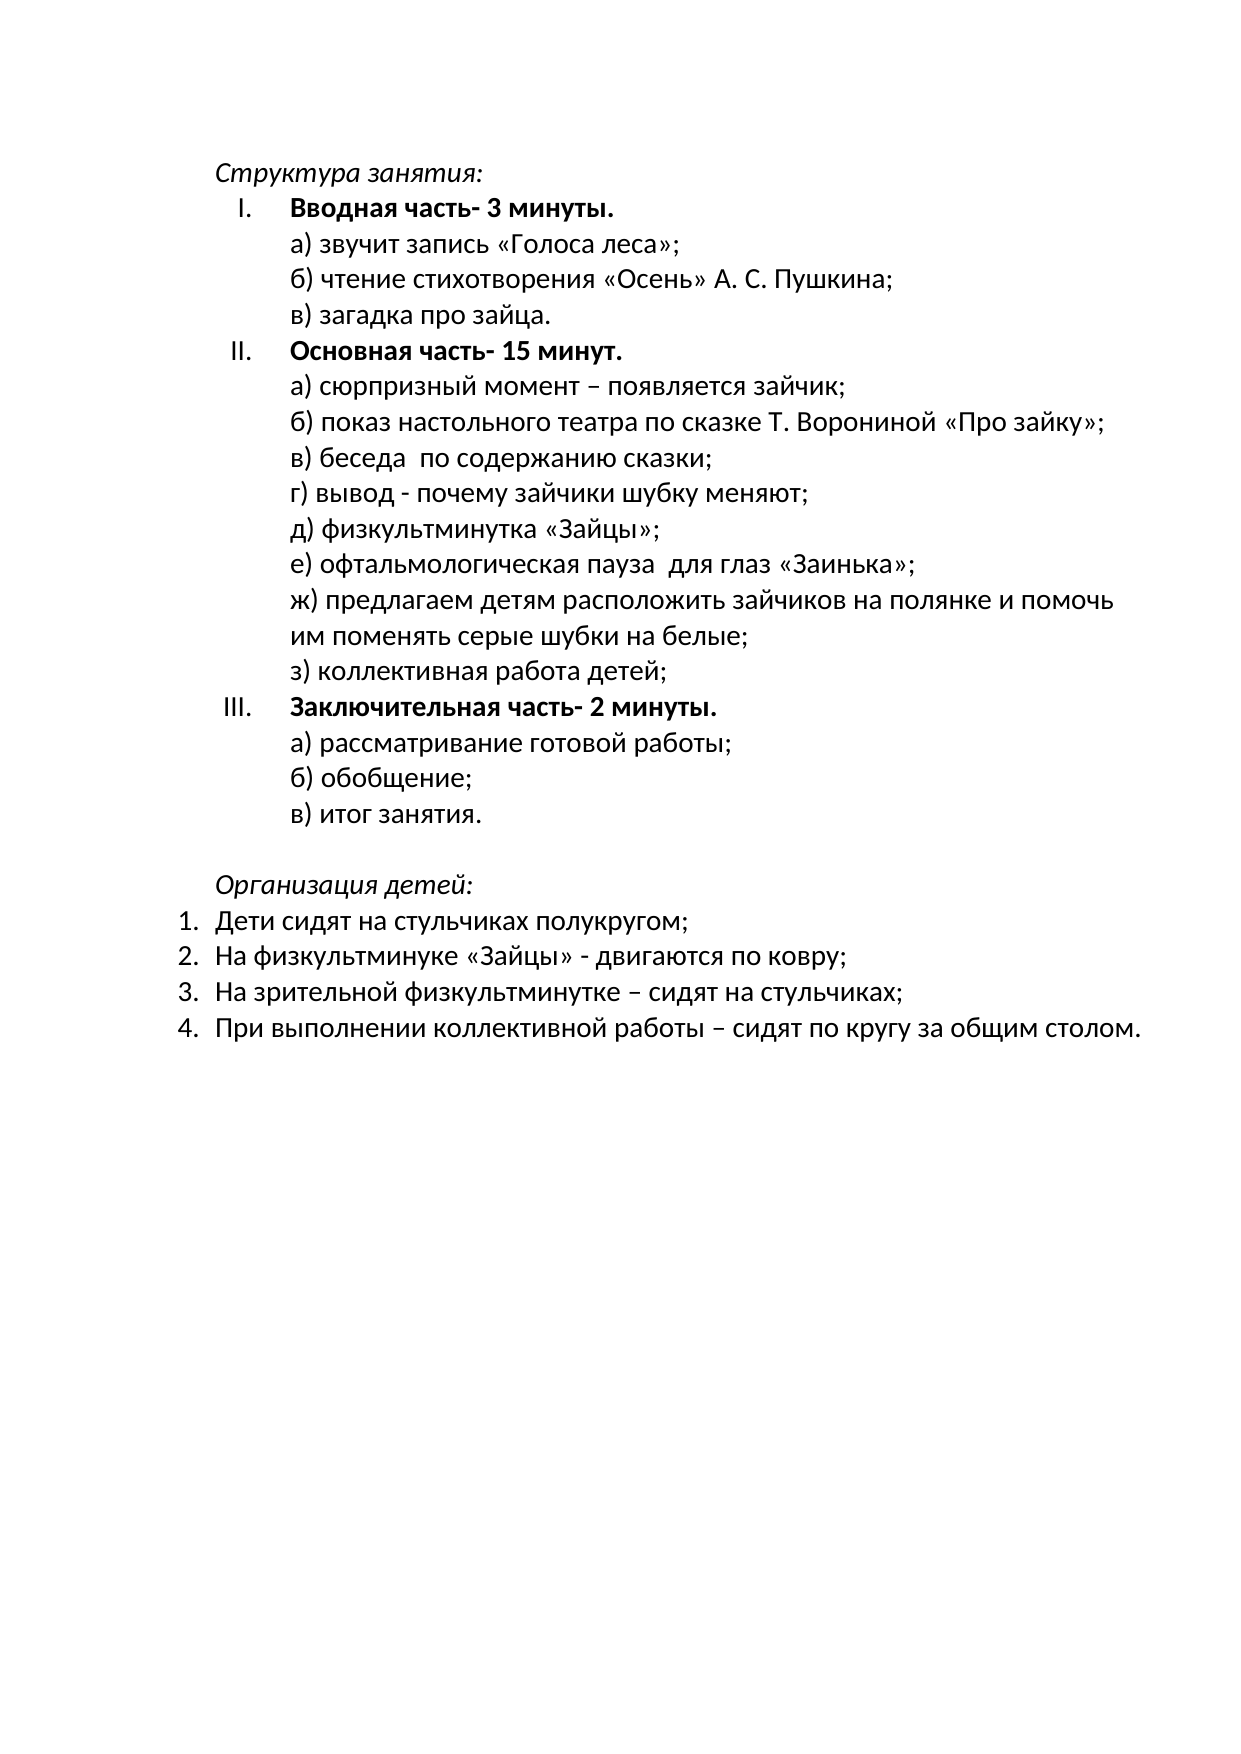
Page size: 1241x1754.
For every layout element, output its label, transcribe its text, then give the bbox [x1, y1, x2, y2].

list Дети сидят на стульчиках полукругом; [177, 902, 1152, 937]
list На зрительной физкультминутке – сидят на стульчиках; [177, 973, 1152, 1009]
list При выполнении коллективной работы – сидят по кругу за общим столом. [177, 1009, 1152, 1044]
list На физкультминуке «Зайцы» - двигаются по ковру; [177, 937, 1152, 973]
list Основная часть- 15 минут. [252, 332, 1152, 367]
list е) офтальмологическая пауза для глаз «Заинька»; [290, 546, 1152, 581]
list з) коллективная работа детей; [290, 652, 1152, 688]
text в) загадка про зайца. [290, 296, 1152, 332]
list б) показ настольного театра по сказке Т. Ворониной «Про зайку»; [290, 403, 1152, 439]
text б) чтение стихотворения «Осень» А. С. Пушкина; [290, 261, 1152, 296]
list а) рассматривание готовой работы; [290, 724, 1152, 759]
list ж) предлагаем детям расположить зайчиков на полянке и помочь им поменять серые шубки на белые; [290, 581, 1152, 652]
text а) звучит запись «Голоса леса»; [290, 225, 1152, 261]
list Вводная часть- 3 минуты. [252, 189, 1152, 225]
list д) физкультминутка «Зайцы»; [290, 510, 1152, 546]
list г) вывод - почему зайчики шубку меняют; [290, 474, 1152, 510]
list а) сюрпризный момент – появляется зайчик; [290, 367, 1152, 403]
text Организация детей: [177, 866, 1152, 902]
list в) беседа по содержанию сказки; [290, 439, 1152, 474]
list в) итог занятия. [290, 795, 1152, 831]
list Заключительная часть- 2 минуты. [252, 688, 1152, 724]
list б) обобщение; [290, 759, 1152, 795]
text Структура занятия: [177, 154, 1152, 189]
